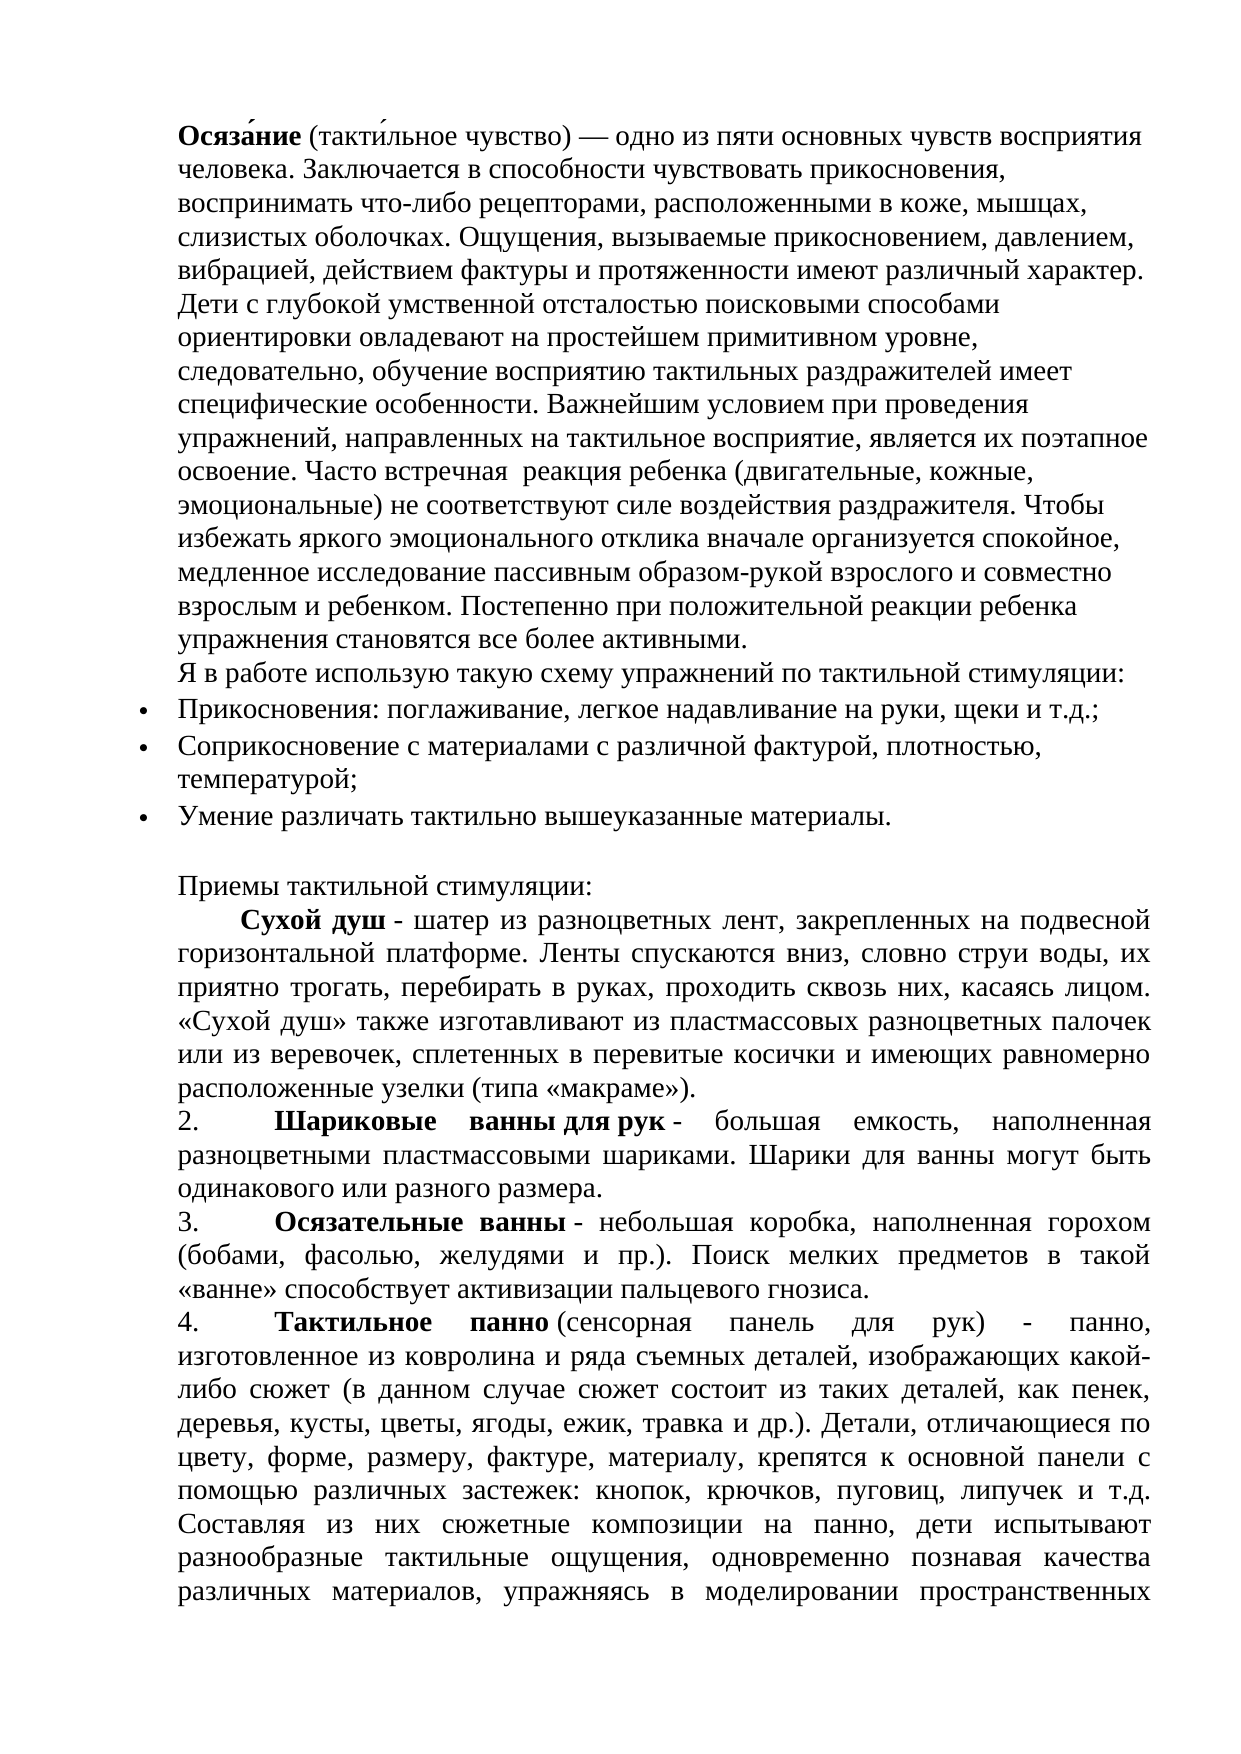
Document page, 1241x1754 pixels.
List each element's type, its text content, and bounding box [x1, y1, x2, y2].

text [177, 1304, 1152, 1606]
text 3. Осязательные ванны - небольшая коробка, наполненная горохом (бобами, фасолью, желудями и пр.). Поиск мелких предметов в такой «ванне» способствует активизации пальцевого гнозиса. [177, 1204, 1152, 1304]
text Приемы тактильной стимуляции: [177, 868, 1152, 902]
text 2. Шариковые ванны для рук - большая емкость, наполненная разноцветными пластмассовыми шариками. Шарики для ванны могут быть одинакового или разного размера. [177, 1103, 1152, 1204]
text Осяза́ние (такти́льное чувство) — одно из пяти основных чувств восприятия человека. Заключается в способности чувствовать прикосновения, воспринимать что-либо рецепторами, расположенными в коже, мышцах, слизистых оболочках. Ощущения, вызываемые прикосновением, давлением, вибрацией, действием фактуры и протяженности имеют различный характер. [1006, 118, 1152, 286]
text Сухой душ - шатер из разноцветных лент, закрепленных на подвесной горизонтальной платформе. Ленты спускаются вниз, словно струи воды, их приятно трогать, перебирать в руках, проходить сквозь них, касаясь лицом. «Сухой душ» также изготавливают из пластмассовых разноцветных палочек или из веревочек, сплетенных в перевитые косички и имеющих равномерно расположенные узелки (типа «макраме»). [177, 902, 1152, 1103]
list Умение различать тактильно вышеуказанные материалы. [140, 798, 1152, 832]
text Дети с глубокой умственной отсталостью поисковыми способами ориентировки овладевают на простейшем примитивном уровне, следовательно, обучение восприятию тактильных раздражителей имеет специфические особенности. Важнейшим условием при проведения упражнений, направленных на тактильное восприятие, является их поэтапное освоение. Часто встречная реакция ребенка (двигательные, кожные, эмоциональные) не соответствуют силе воздействия раздражителя. Чтобы избежать яркого эмоционального отклика вначале организуется спокойное, медленное исследование пассивным образом-рукой взрослого и совместно взрослым и ребенком. Постепенно при положительной реакции ребенка упражнения становятся все более активными. [177, 286, 1152, 655]
list Соприкосновение с материалами с различной фактурой, плотностью, температурой; [140, 728, 1152, 795]
text Я в работе использую такую схему упражнений по тактильной стимуляции: [177, 655, 1152, 688]
list Прикосновения: поглаживание, легкое надавливание на руки, щеки и т.д.; [140, 691, 1152, 725]
